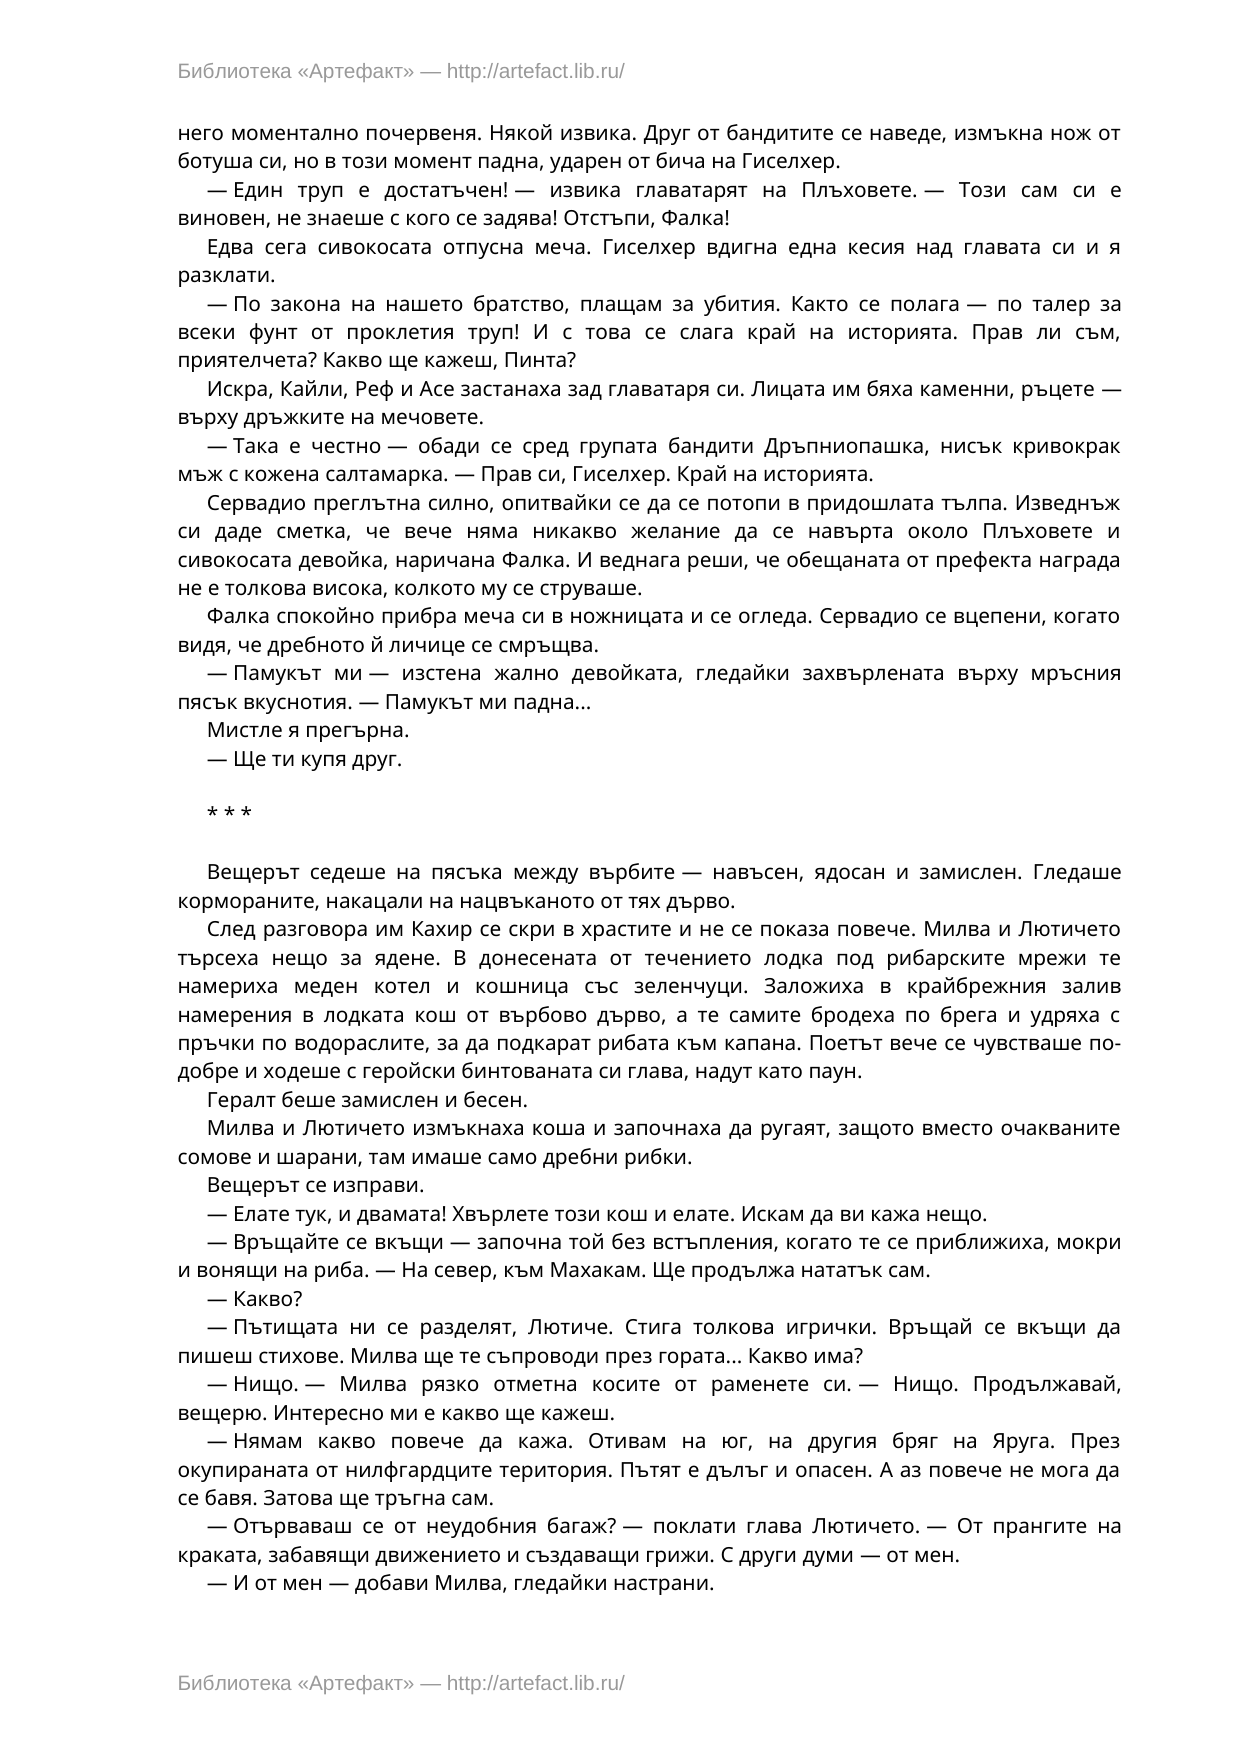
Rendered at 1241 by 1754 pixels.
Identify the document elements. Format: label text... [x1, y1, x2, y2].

text Вещерът се изправи. [177, 1170, 1122, 1199]
text Сервадио преглътна силно, опитвайки се да се потопи в придошлата тълпа. Изведнъж си даде сметка, че вече няма никакво желание да се навърта около Плъховете и сивокосата девойка, наричана Фалка. И веднага реши, че обещаната от префекта награда не е толкова висока, колкото му се струваше. [177, 488, 1122, 602]
text Искра, Кайли, Реф и Асе застанаха зад главатаря си. Лицата им бяха каменни, ръцете — върху дръжките на мечовете. [177, 374, 1122, 431]
text — Нищо. — Милва рязко отметна косите от раменете си. — Нищо. Продължавай, вещерю. Интересно ми е какво ще кажеш. [177, 1369, 1122, 1426]
text — По закона на нашето братство, плащам за убития. Както се полага — по талер за всеки фунт от проклетия труп! И с това се слага край на историята. Прав ли съм, приятелчета? Какво ще кажеш, Пинта? [177, 289, 1122, 374]
text Фалка спокойно прибра меча си в ножницата и се огледа. Сервадио се вцепени, когато видя, че дребното й личице се смръщва. [177, 602, 1122, 658]
text — Отърваваш се от неудобния багаж? — поклати глава Лютичето. — От прангите на краката, забавящи движението и създаващи грижи. С други думи — от мен. [177, 1512, 1122, 1568]
text — Така е честно — обади се сред групата бандити Дръпниопашка, нисък кривокрак мъж с кожена салтамарка. — Прав си, Гиселхер. Край на историята. [177, 431, 1122, 488]
text — Връщайте се вкъщи — започна той без встъпления, когато те се приближиха, мокри и вонящи на риба. — На север, към Махакам. Ще продължа нататък сам. [177, 1227, 1122, 1284]
text — Какво? [177, 1284, 1122, 1312]
subtitle * * * [177, 801, 1122, 829]
text Вещерът седеше на пясъка между върбите — навъсен, ядосан и замислен. Гледаше кормораните, накацали на нацвъканото от тях дърво. [177, 857, 1122, 914]
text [177, 118, 1122, 175]
text — Ще ти купя друг. [177, 744, 1122, 772]
text След разговора им Кахир се скри в храстите и не се показа повече. Милва и Лютичето търсеха нещо за ядене. В донесената от течението лодка под рибарските мрежи те намериха меден котел и кошница със зеленчуци. Заложиха в крайбрежния залив намерения в лодката кош от върбово дърво, а те самите бродеха по брега и удряха с пръчки по водораслите, за да подкарат рибата към капана. Поетът вече се чувстваше по-добре и ходеше с геройски бинтованата си глава, надут като паун. [177, 914, 1122, 1085]
text Едва сега сивокосата отпусна меча. Гиселхер вдигна една кесия над главата си и я разклати. [177, 232, 1122, 289]
text Мистле я прегърна. [177, 715, 1122, 744]
text — Пътищата ни се разделят, Лютиче. Стига толкова игрички. Връщай се вкъщи да пишеш стихове. Милва ще те съпроводи през гората... Какво има? [177, 1312, 1122, 1369]
text Гералт беше замислен и бесен. [177, 1085, 1122, 1113]
text — Елате тук, и двамата! Хвърлете този кош и елате. Искам да ви кажа нещо. [177, 1199, 1122, 1227]
text — И от мен — добави Милва, гледайки настрани. [177, 1568, 1122, 1597]
text Милва и Лютичето измъкнаха коша и започнаха да ругаят, защото вместо очакваните сомове и шарани, там имаше само дребни рибки. [177, 1113, 1122, 1170]
text — Един труп е достатъчен! — извика главатарят на Плъховете. — Този сам си е виновен, не знаеше с кого се задява! Отстъпи, Фалка! [177, 175, 1122, 232]
text — Памукът ми — изстена жално девойката, гледайки захвърлената върху мръсния пясък вкуснотия. — Памукът ми падна... [177, 658, 1122, 715]
text — Нямам какво повече да кажа. Отивам на юг, на другия бряг на Яруга. През окупираната от нилфгардците територия. Пътят е дълъг и опасен. А аз повече не мога да се бавя. Затова ще тръгна сам. [177, 1426, 1122, 1512]
